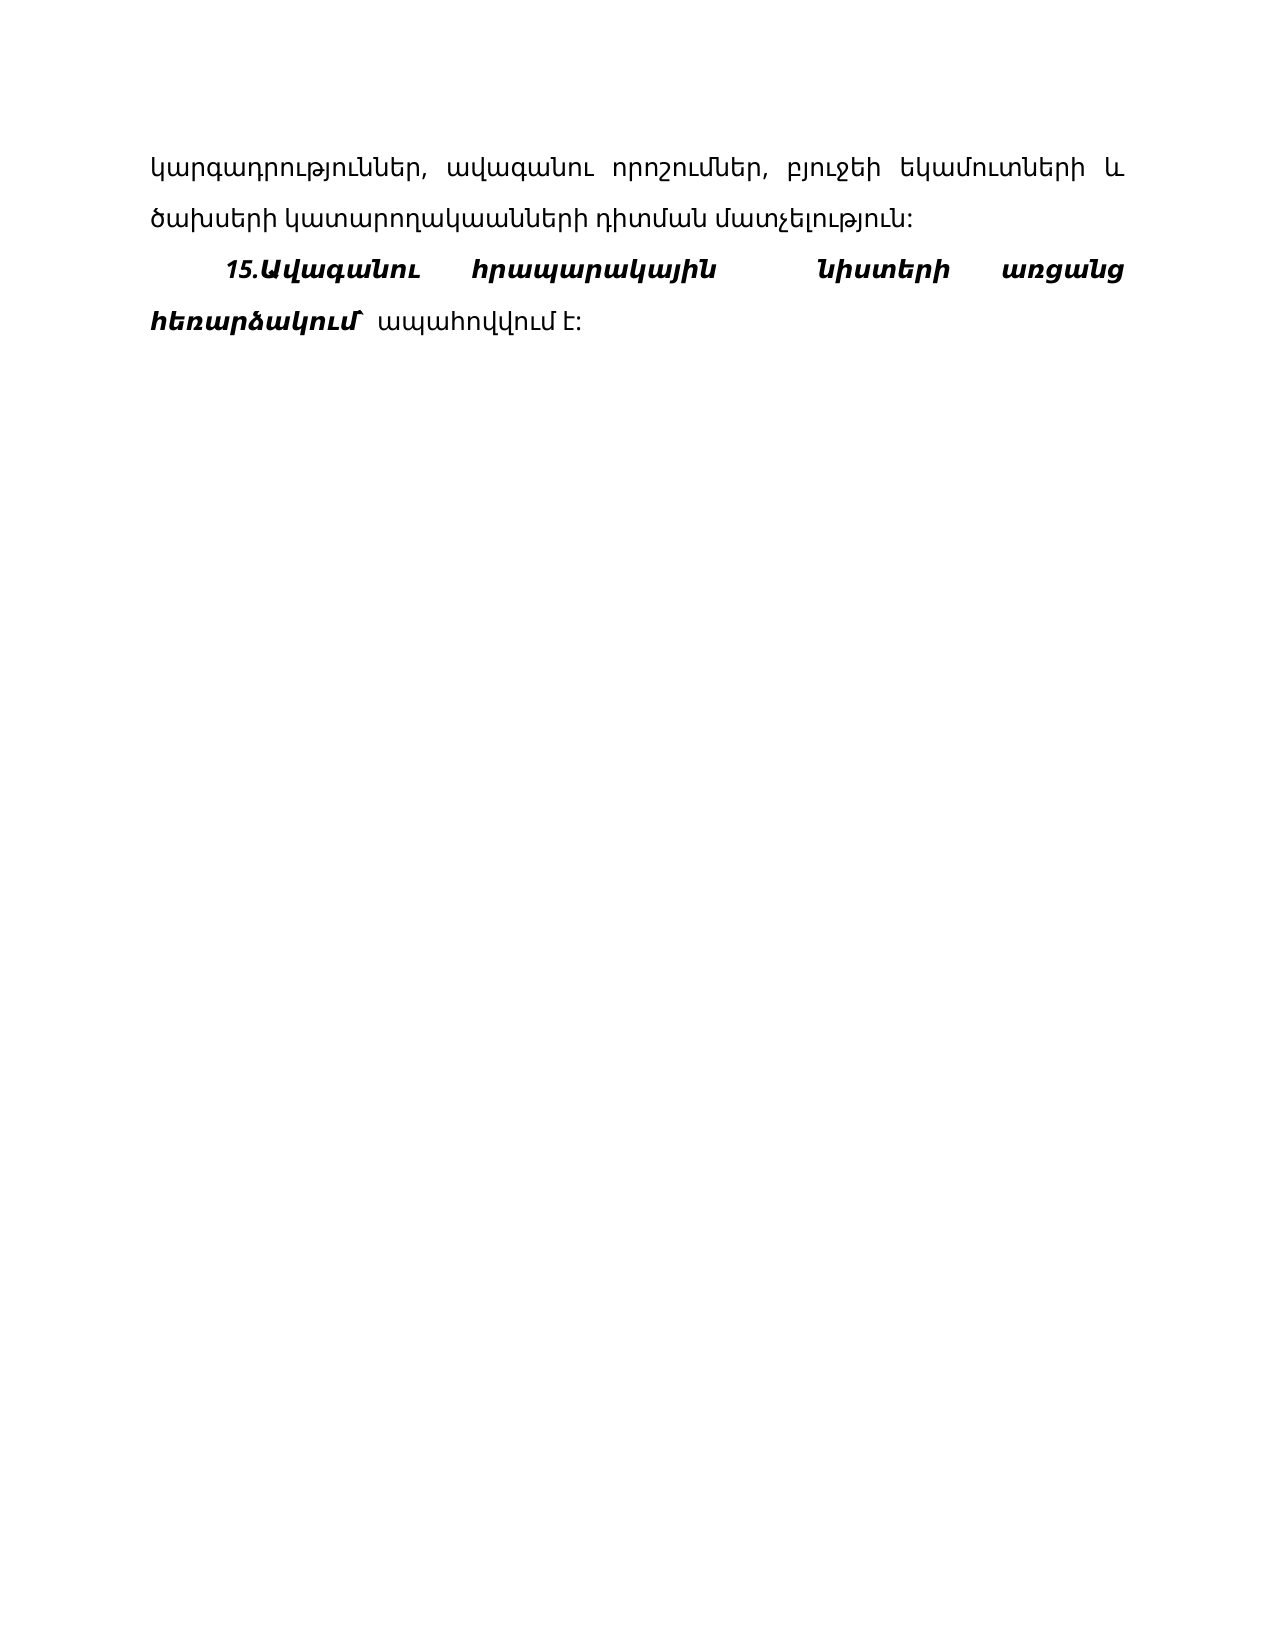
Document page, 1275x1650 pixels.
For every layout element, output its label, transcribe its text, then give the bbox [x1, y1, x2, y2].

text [150, 150, 1125, 235]
text 15.Ավագանու հրապարակային նիստերի առցանց հեռարձակում՝ ապահովվում է: [150, 252, 1125, 337]
